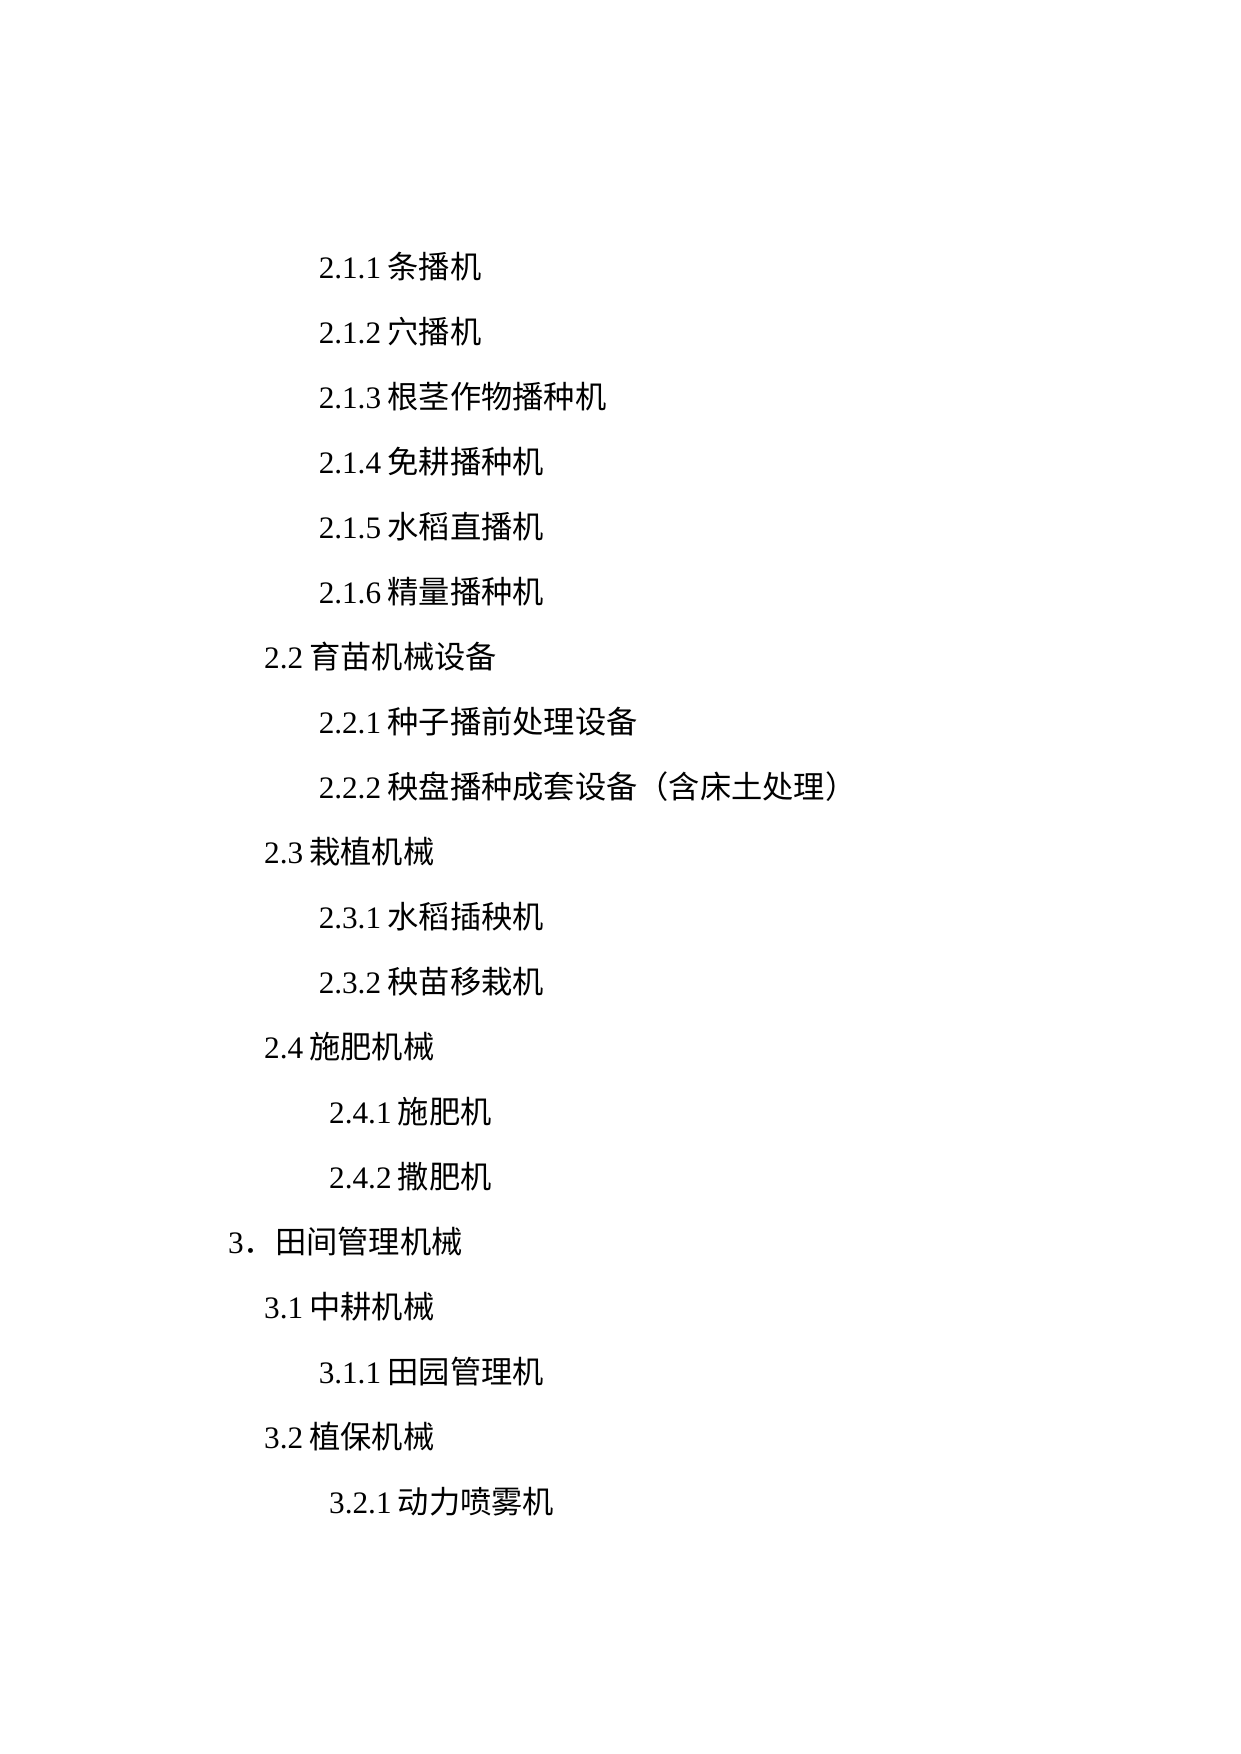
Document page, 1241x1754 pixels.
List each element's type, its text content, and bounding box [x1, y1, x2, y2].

text 水稻直播机 [165, 493, 1087, 558]
text 动力喷雾机 [165, 1468, 1087, 1533]
text 条播机 [165, 233, 1087, 298]
text 精量播种机 [165, 558, 1087, 623]
text 穴播机 [165, 298, 1087, 363]
text 2.3栽植机械 [165, 818, 1087, 883]
text 3.1中耕机械 [165, 1273, 1087, 1338]
text 免耕播种机 [165, 428, 1087, 493]
text 田园管理机 [165, 1338, 1087, 1403]
text 秧苗移栽机 [165, 948, 1087, 1013]
text 3．田间管理机械 [165, 1208, 1087, 1273]
text 施肥机 [165, 1078, 1087, 1143]
text 根茎作物播种机 [165, 363, 1087, 428]
text 3.2植保机械 [165, 1403, 1087, 1468]
text 水稻插秧机 [165, 883, 1087, 948]
text 2.4施肥机械 [165, 1013, 1087, 1078]
text 2.2育苗机械设备 [165, 623, 1087, 688]
text 种子播前处理设备 [165, 688, 1087, 753]
text 秧盘播种成套设备（含床土处理） [165, 753, 1087, 818]
text 撒肥机 [165, 1143, 1087, 1208]
